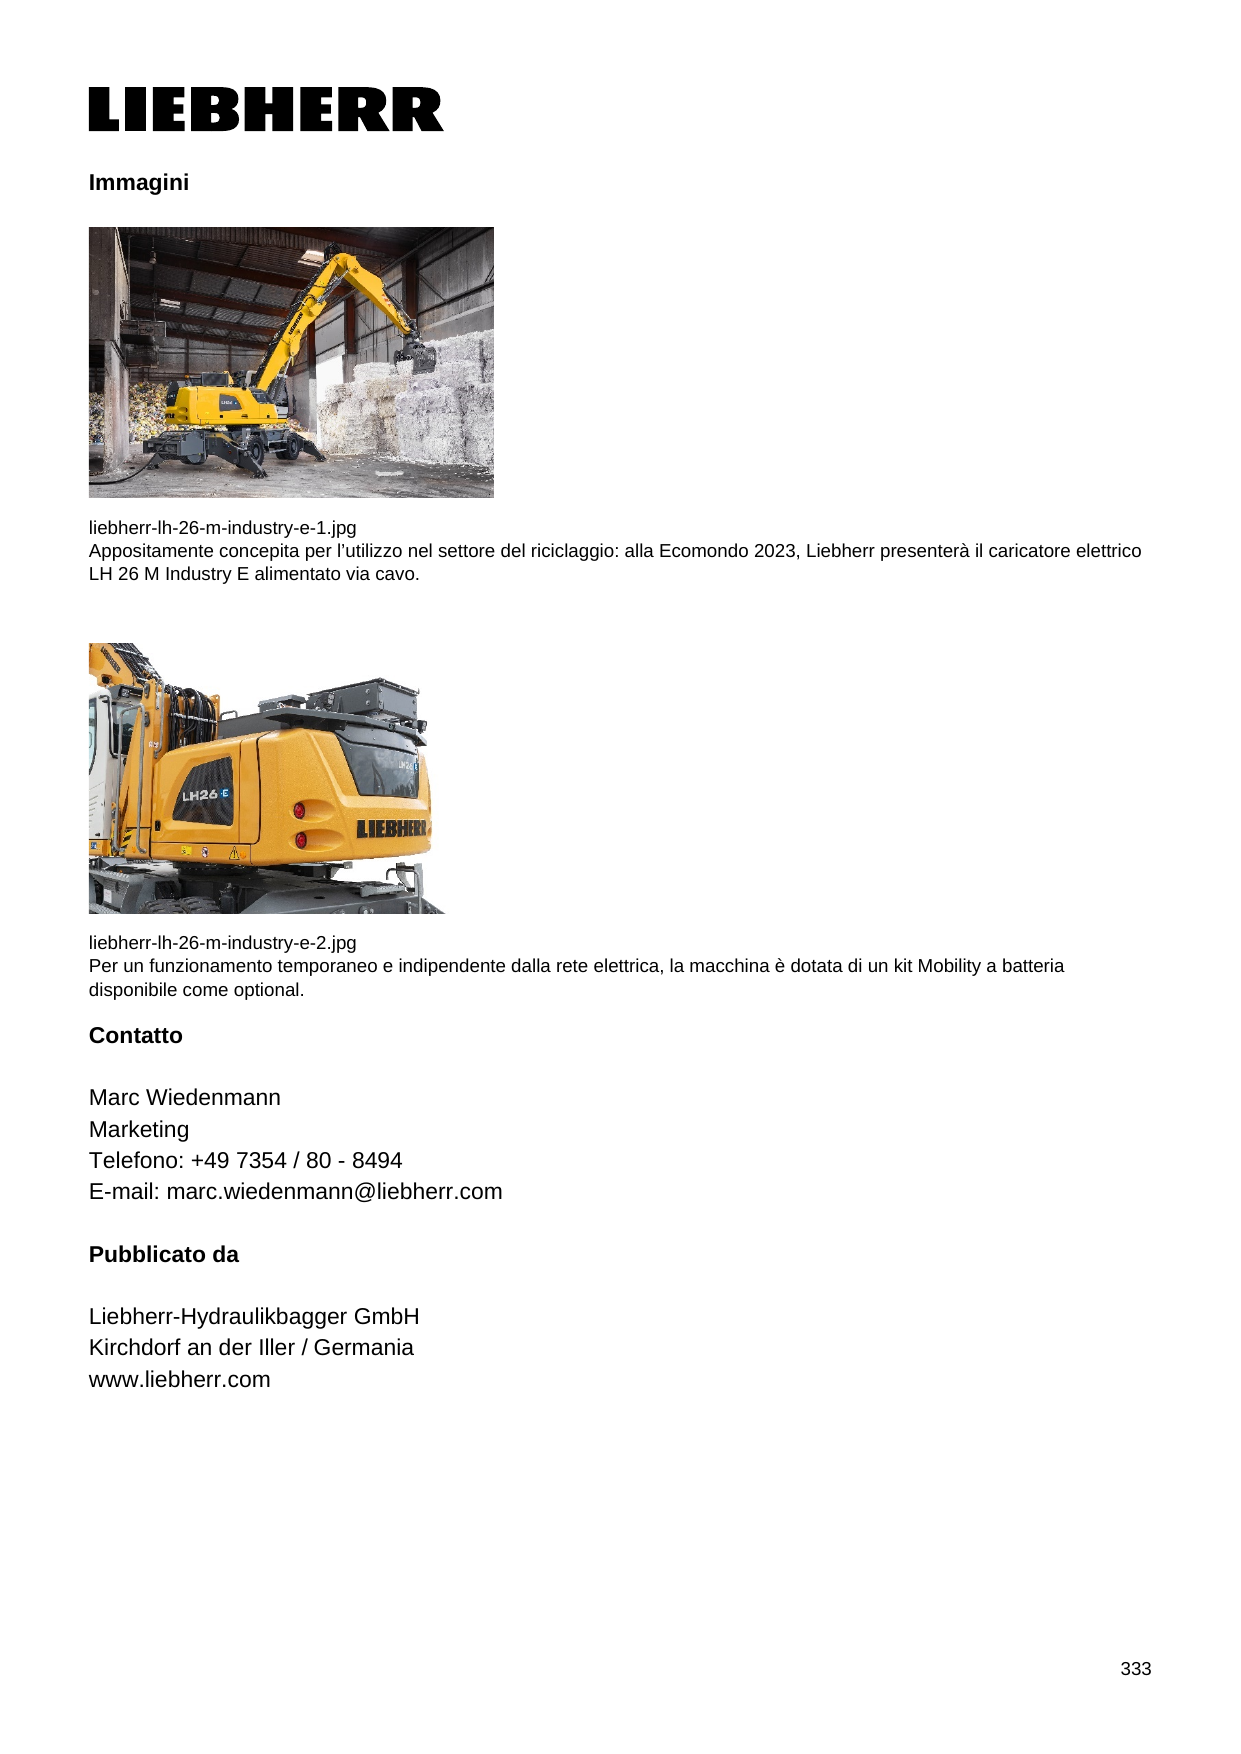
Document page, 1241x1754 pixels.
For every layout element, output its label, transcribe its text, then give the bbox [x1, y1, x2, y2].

text Marc Wiedenmann Marketing Telefono: +49 7354 / 80 - 8494 E-mail: marc.wiedenmann@liebherr.com [89, 1081, 1152, 1206]
text Liebherr-Hydraulikbagger GmbH Kirchdorf an der Iller / Germania www.liebherr.com [89, 1299, 1152, 1393]
picture [88, 643, 495, 914]
text Pubblicato da [89, 1237, 1152, 1268]
text liebherr-lh-26-m-industry-e-1.jpg Appositamente concepita per l’utilizzo nel settore del riciclaggio: alla Ecomondo 2023, Liebherr presenterà il caricatore elettrico LH 26 M Industry E alimentato via cavo. [89, 517, 1152, 585]
picture [88, 227, 494, 498]
text Contatto [89, 1018, 1152, 1049]
text liebherr-lh-26-m-industry-e-2.jpg Per un funzionamento temporaneo e indipendente dalla rete elettrica, la macchina è dotata di un kit Mobility a batteria disponibile come optional. [89, 932, 1152, 1000]
text Immagini [89, 165, 1152, 196]
